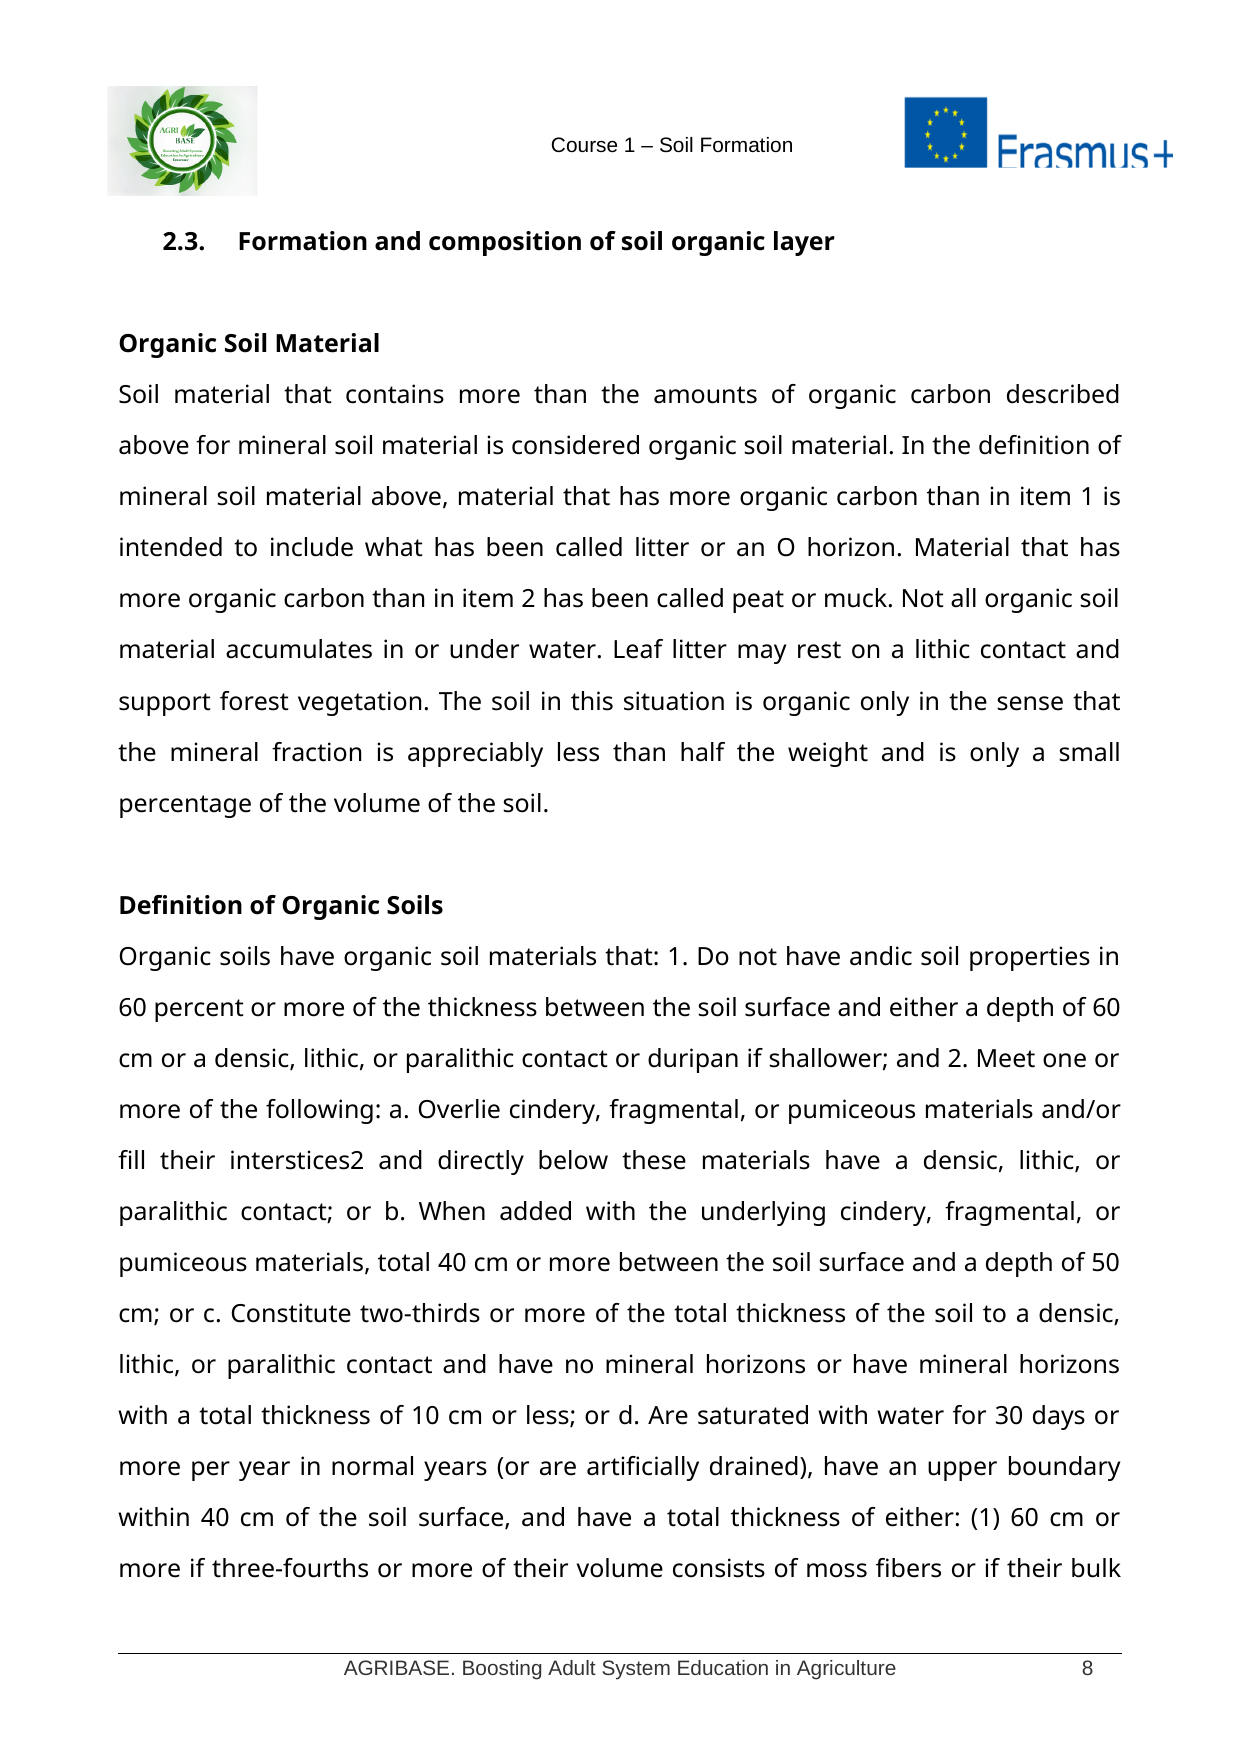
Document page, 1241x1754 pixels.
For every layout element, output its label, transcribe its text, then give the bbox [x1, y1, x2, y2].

picture [901, 95, 1173, 168]
subtitle Formation and composition of soil organic layer [162, 224, 1122, 258]
picture [107, 86, 258, 196]
text Definition of Organic Soils [118, 887, 1122, 921]
text Organic Soil Material [118, 326, 1122, 360]
text Soil material that contains more than the amounts of organic carbon described above for mineral soil material is considered organic soil material. In the definition of mineral soil material above, material that has more organic carbon than in item 1 is intended to include what has been called litter or an O horizon. Material that has more organic carbon than in item 2 has been called peat or muck. Not all organic soil material accumulates in or under water. Leaf litter may rest on a lithic contact and support forest vegetation. The soil in this situation is organic only in the sense that the mineral fraction is appreciably less than half the weight and is only a small percentage of the volume of the soil. [118, 377, 1122, 819]
